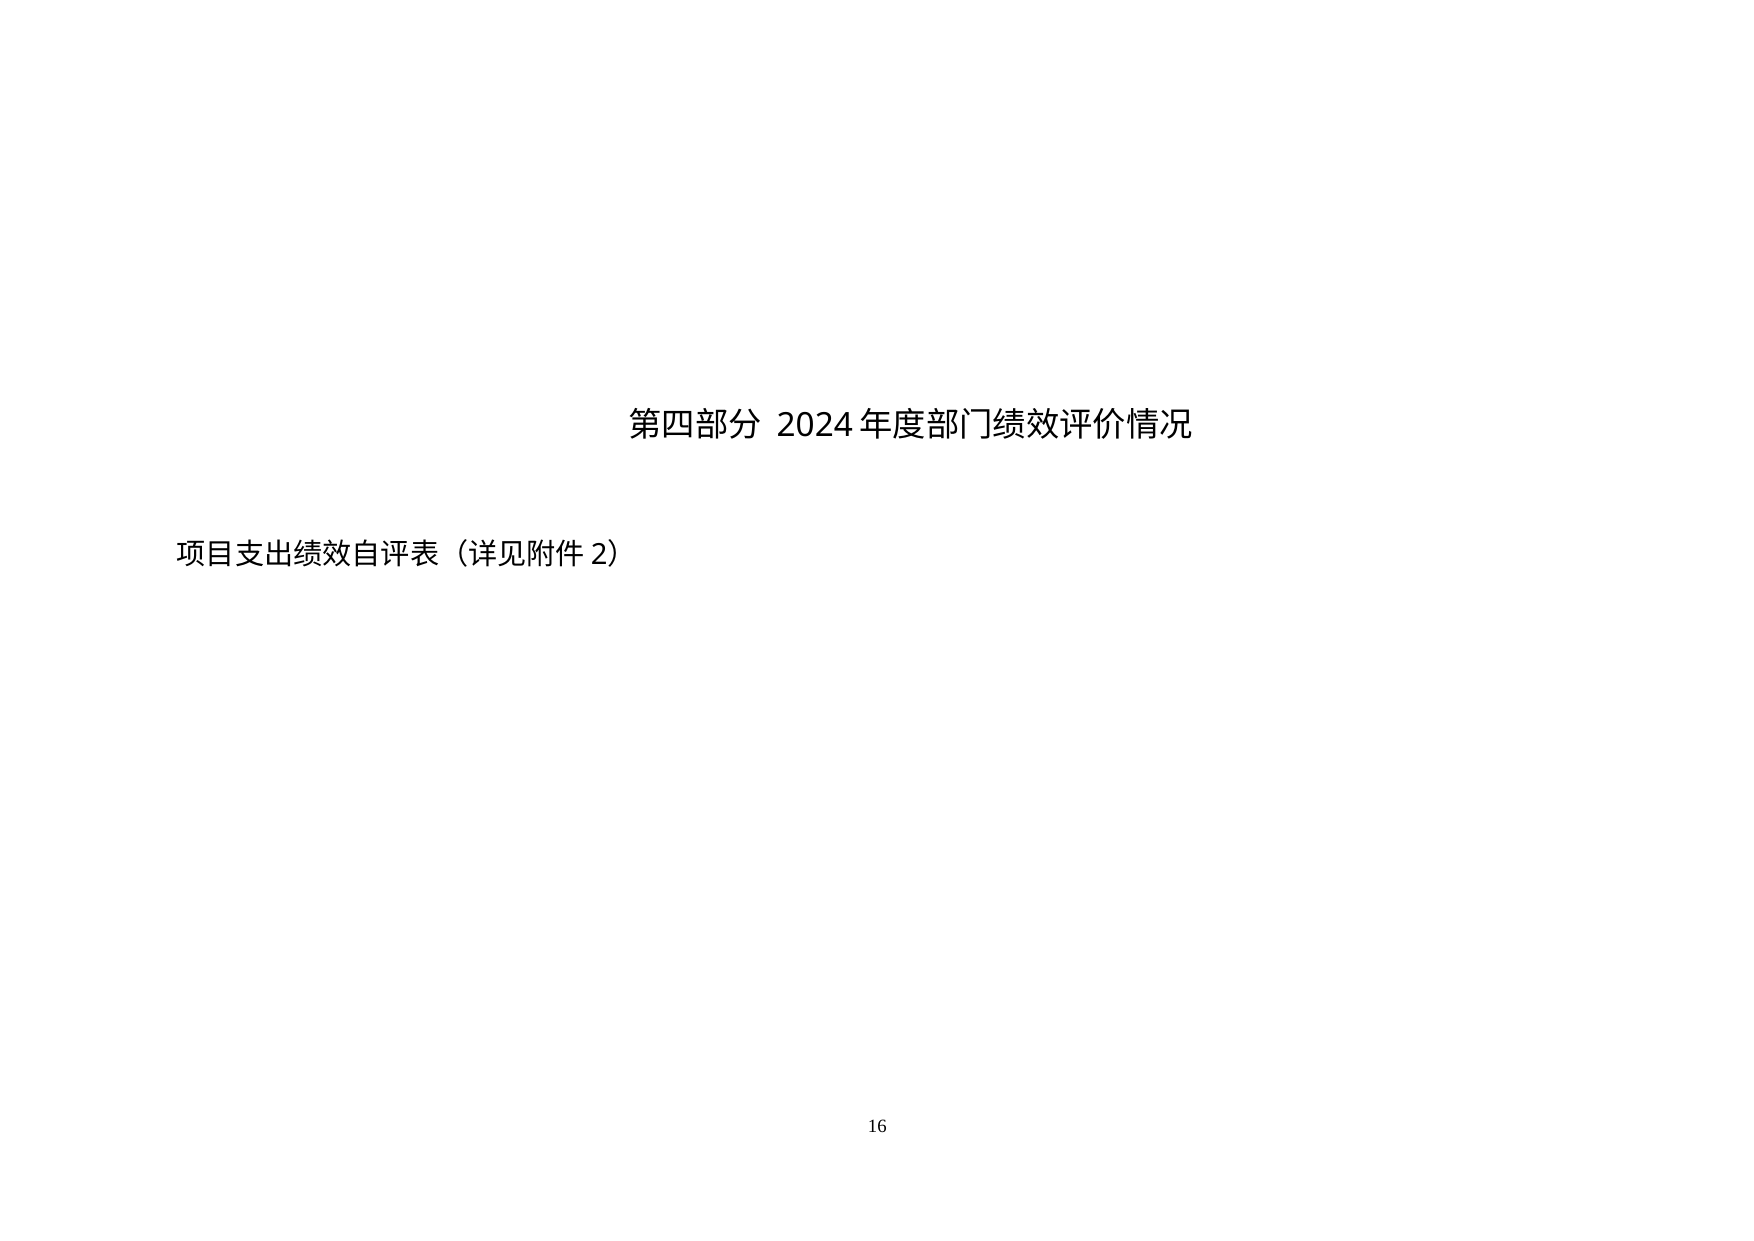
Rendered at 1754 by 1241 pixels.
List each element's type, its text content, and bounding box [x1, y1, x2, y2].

text 项目支出绩效自评表（详见附件2） [118, 519, 1636, 584]
text 第四部分 2024年度部门绩效评价情况 [118, 389, 1636, 454]
